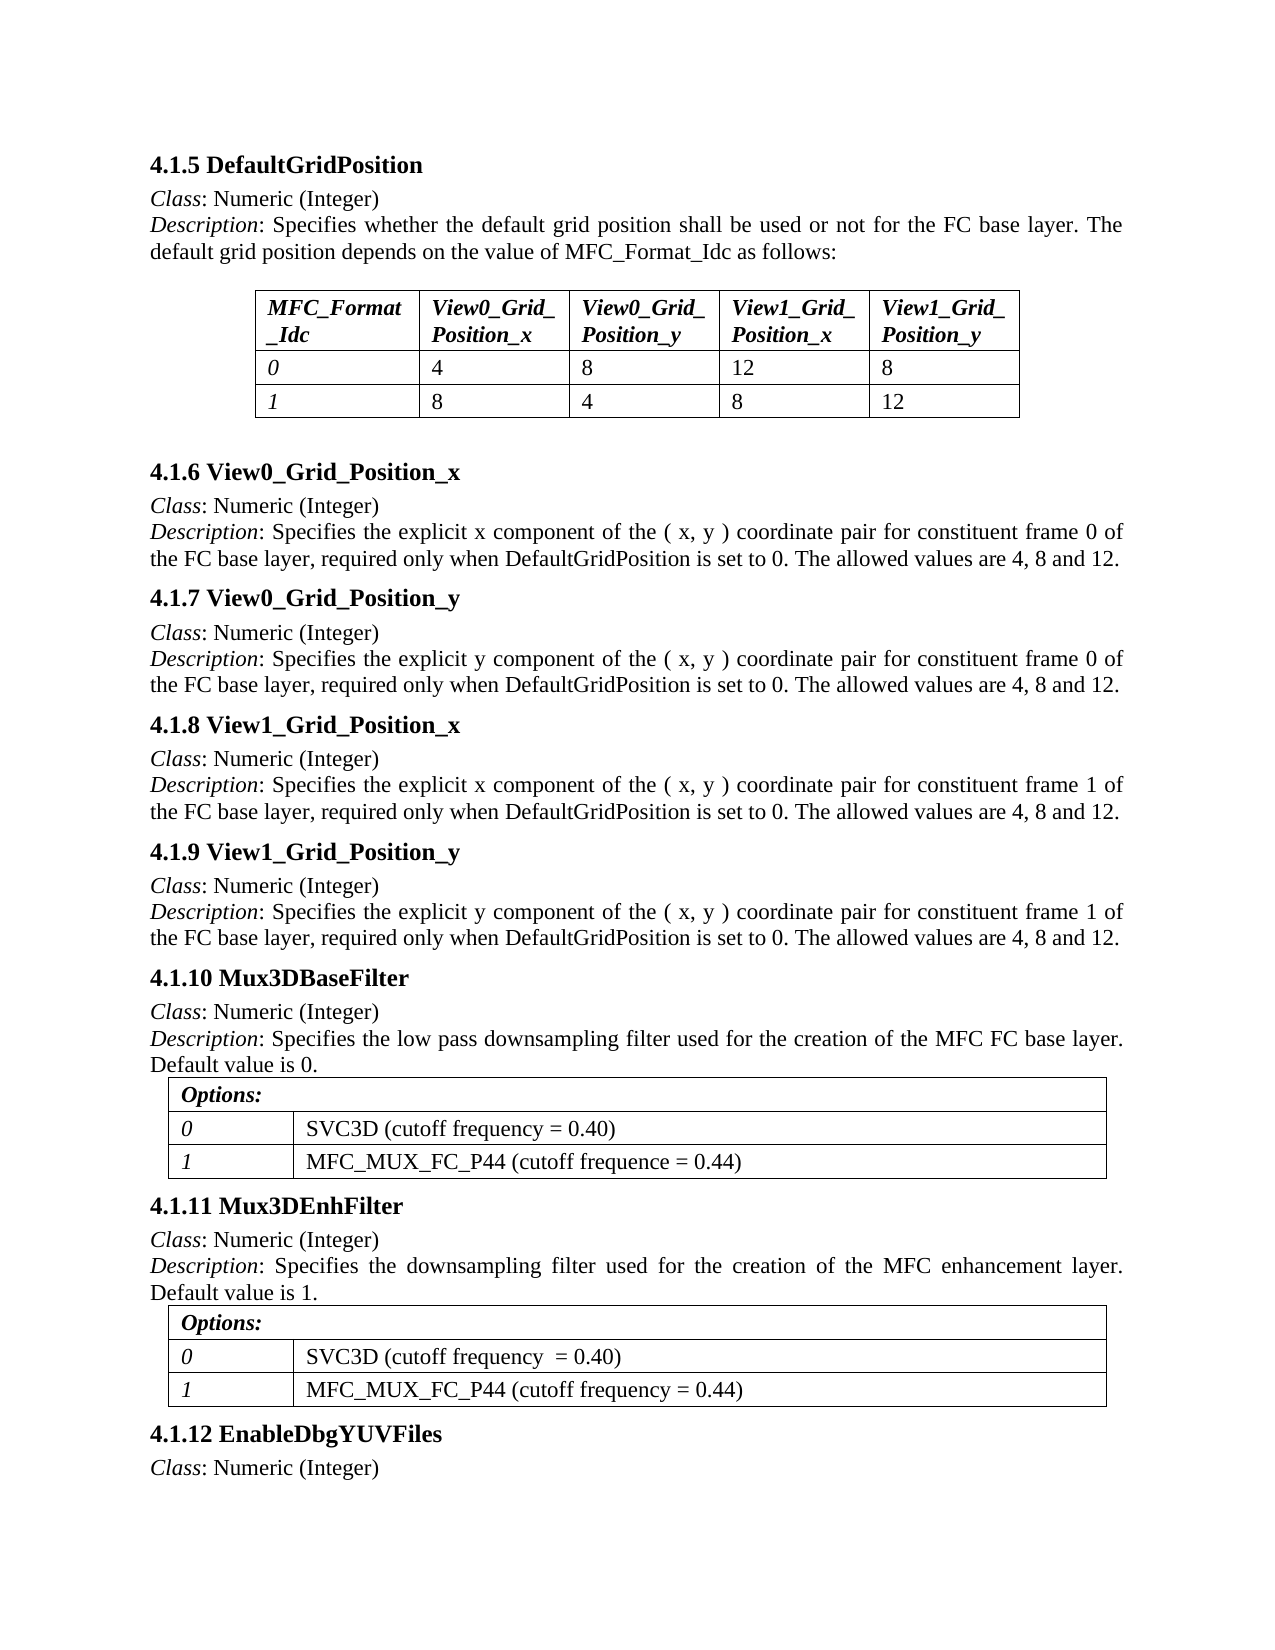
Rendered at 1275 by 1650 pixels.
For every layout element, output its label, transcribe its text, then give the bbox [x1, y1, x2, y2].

table_cell 1 [256, 385, 419, 417]
table_cell SVC3D (cutoff frequency = 0.40) [294, 1340, 1106, 1372]
table_header MFC_Format_Idc [256, 291, 419, 350]
text Class: Numeric (Integer) [150, 745, 1125, 771]
table_cell MFC_MUX_FC_P44 (cutoff frequence = 0.44) [294, 1145, 1106, 1178]
text Class: Numeric (Integer) [150, 492, 1125, 518]
subtitle Mux3DBaseFilter [150, 963, 1125, 992]
text Description: Specifies the explicit x component of the ( x, y ) coordinate pair for constituent frame 1 of the FC base layer, required only when DefaultGridPosition is set to 0. The allowed values are 4, 8 and 12. [150, 771, 1125, 824]
subtitle Mux3DEnhFilter [150, 1191, 1125, 1220]
text Description: Specifies the low pass downsampling filter used for the creation of the MFC FC base layer. Default value is 0. [150, 1024, 1125, 1077]
text Description: Specifies the explicit y component of the ( x, y ) coordinate pair for constituent frame 0 of the FC base layer, required only when DefaultGridPosition is set to 0. The allowed values are 4, 8 and 12. [150, 645, 1125, 698]
table_cell 1 [169, 1145, 293, 1178]
table_cell 12 [720, 351, 869, 384]
table_cell 4 [570, 385, 719, 417]
subtitle EnableDbgYUVFiles [150, 1419, 1125, 1448]
table_header View1_Grid_Position_x [720, 291, 869, 350]
table_cell 8 [720, 385, 869, 417]
table_cell 12 [870, 385, 1019, 417]
table_header View0_Grid_Position_x [420, 291, 569, 350]
table_cell 0 [169, 1112, 293, 1144]
table_cell 0 [256, 351, 419, 384]
text Class: Numeric (Integer) [150, 872, 1125, 898]
table_cell 8 [420, 385, 569, 417]
table_cell SVC3D (cutoff frequency = 0.40) [294, 1112, 1106, 1144]
subtitle View0_Grid_Position_x [150, 457, 1125, 486]
text Description: Specifies the explicit x component of the ( x, y ) coordinate pair for constituent frame 0 of the FC base layer, required only when DefaultGridPosition is set to 0. The allowed values are 4, 8 and 12. [150, 518, 1125, 571]
subtitle View1_Grid_Position_y [150, 837, 1125, 865]
subtitle View0_Grid_Position_y [150, 583, 1125, 612]
table_cell 4 [420, 351, 569, 384]
text Description: Specifies the explicit y component of the ( x, y ) coordinate pair for constituent frame 1 of the FC base layer, required only when DefaultGridPosition is set to 0. The allowed values are 4, 8 and 12. [150, 898, 1125, 951]
table_cell 8 [570, 351, 719, 384]
text Class: Numeric (Integer) [150, 185, 1125, 211]
text Description: Specifies whether the default grid position shall be used or not for the FC base layer. The default grid position depends on the value of MFC_Format_Idc as follows: [150, 211, 1125, 264]
text Class: Numeric (Integer) [150, 1226, 1125, 1252]
table_header Options: [169, 1306, 1106, 1339]
text Class: Numeric (Integer) [150, 618, 1125, 645]
subtitle View1_Grid_Position_x [150, 710, 1125, 739]
table_header Options: [169, 1078, 1106, 1111]
text Description: Specifies the downsampling filter used for the creation of the MFC enhancement layer. Default value is 1. [150, 1252, 1125, 1305]
table_cell MFC_MUX_FC_P44 (cutoff frequency = 0.44) [294, 1373, 1106, 1406]
table_header View0_Grid_Position_y [570, 291, 719, 350]
table_cell 8 [870, 351, 1019, 384]
text Class: Numeric (Integer) [150, 1454, 1125, 1480]
table_header View1_Grid_Position_y [870, 291, 1019, 350]
table_cell 0 [169, 1340, 293, 1372]
text Class: Numeric (Integer) [150, 998, 1125, 1024]
subtitle DefaultGridPosition [150, 150, 1125, 179]
table_cell 1 [169, 1373, 293, 1406]
